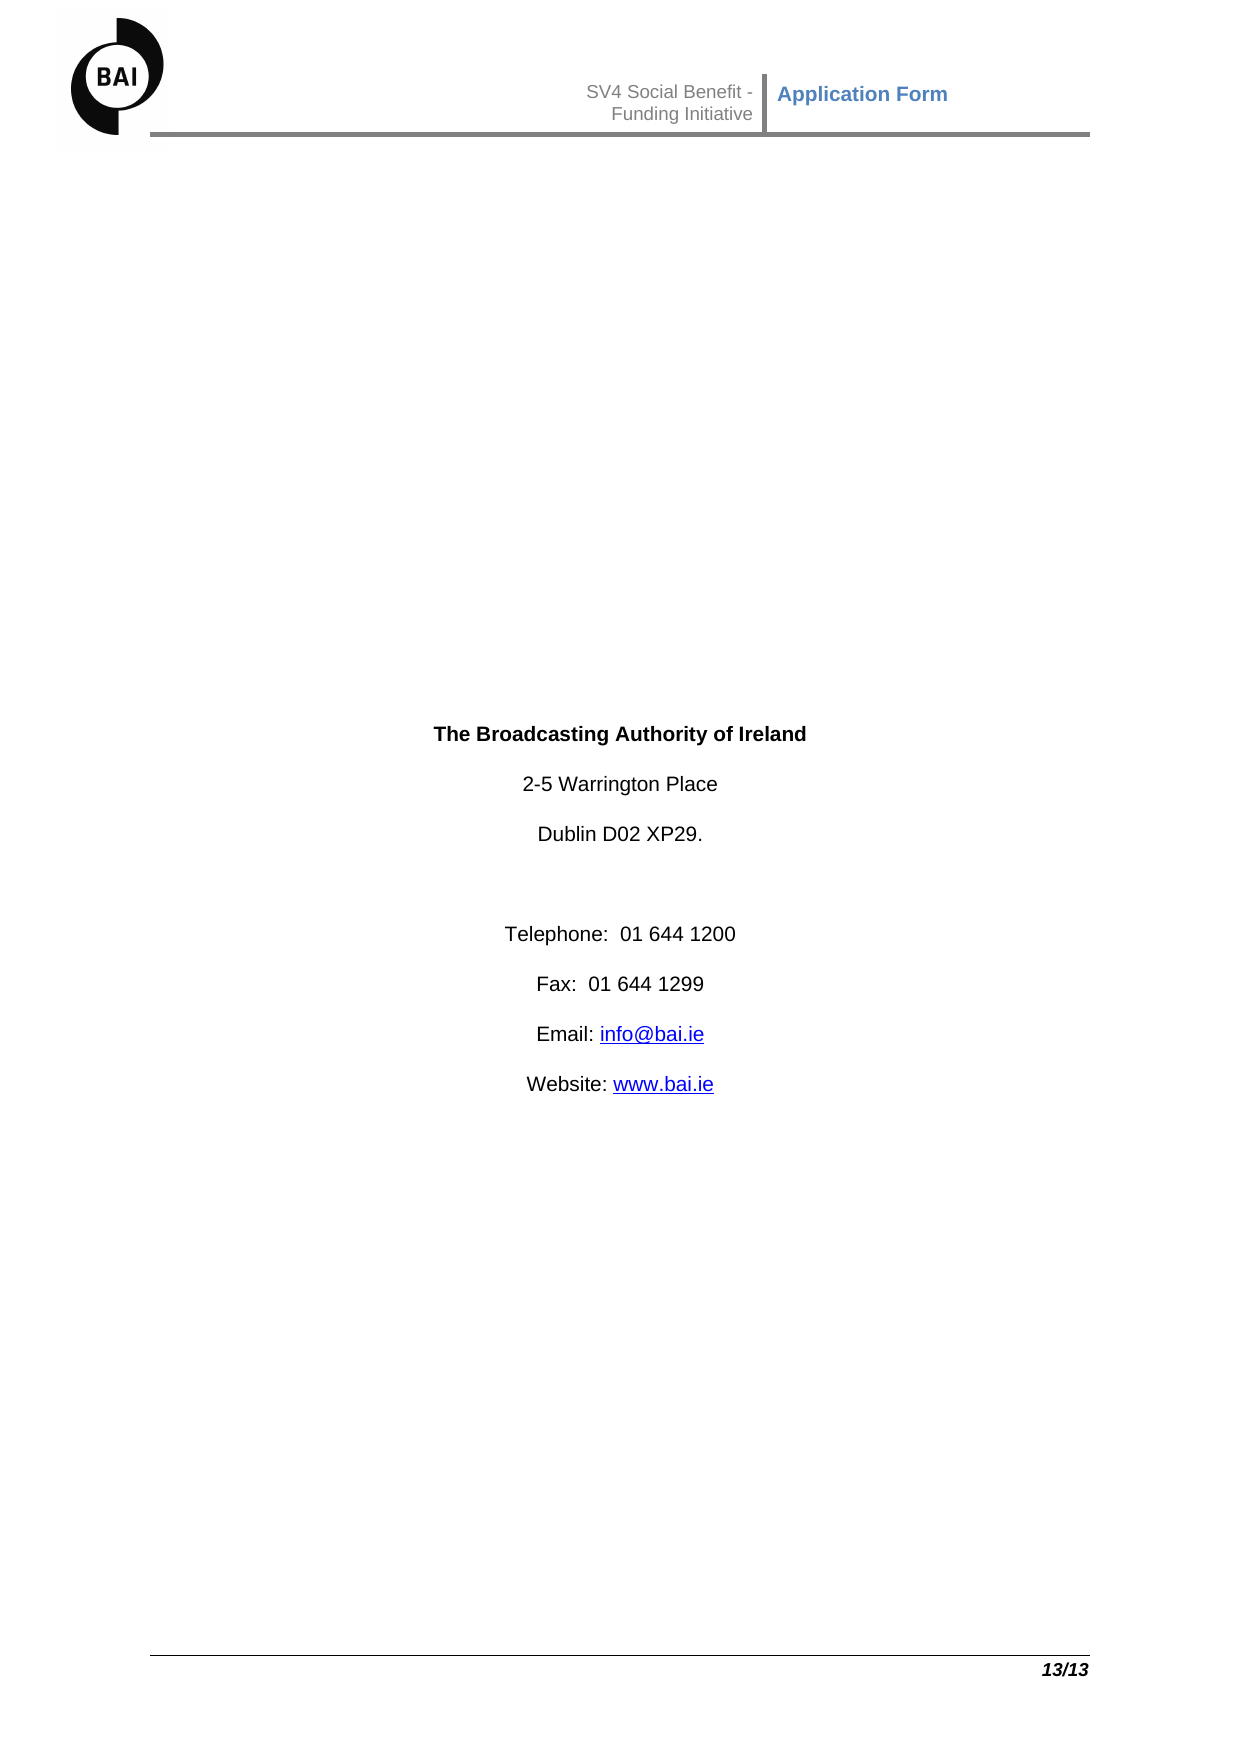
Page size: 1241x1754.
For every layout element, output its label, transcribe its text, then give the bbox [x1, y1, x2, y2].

text The Broadcasting Authority of Ireland [150, 718, 1090, 747]
text Website: www.bai.ie [150, 1068, 1090, 1097]
text Email: info@bai.ie [150, 1018, 1090, 1047]
text Telephone: 01 644 1200 [150, 918, 1090, 947]
text Fax: 01 644 1299 [150, 968, 1090, 997]
picture [56, 2, 171, 150]
text Dublin D02 XP29. [150, 818, 1090, 847]
text 2-5 Warrington Place [150, 768, 1090, 797]
